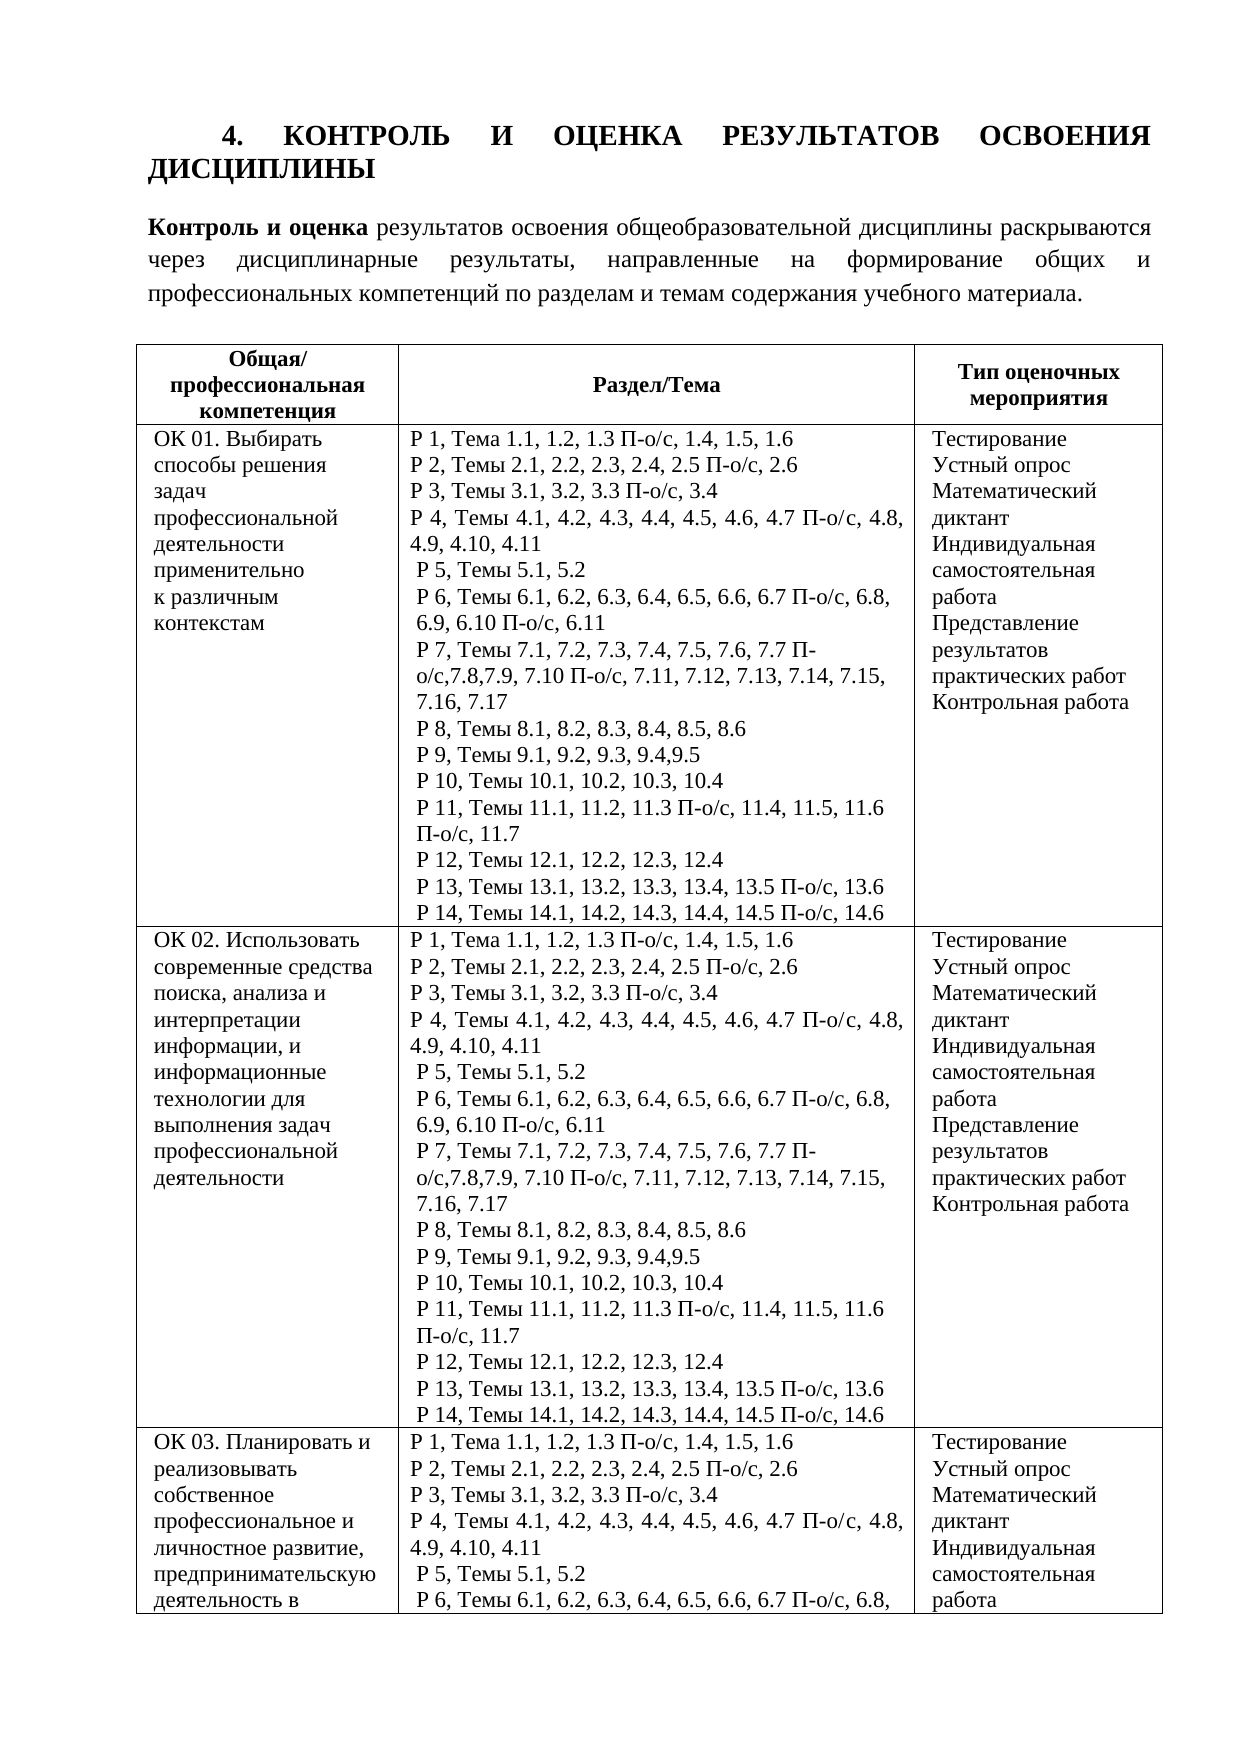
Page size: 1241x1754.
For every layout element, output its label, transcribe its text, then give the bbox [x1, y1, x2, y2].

table_header Раздел/Тема [399, 345, 914, 424]
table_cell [399, 1428, 914, 1613]
table_cell ОК 02. Использовать современные средства поиска, анализа и интерпретации информации, и информационные технологии для выполнения задач профессиональной деятельности [137, 927, 398, 1427]
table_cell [915, 1428, 1162, 1613]
table_header Общая/ профессиональная компетенция [137, 345, 398, 424]
table_header Тип оценочных мероприятия [915, 345, 1162, 424]
table_cell ОК 01. Выбирать способы решения задач профессиональной деятельности применительно к различным контекстам [137, 425, 398, 926]
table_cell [137, 1428, 398, 1613]
text Контроль и оценка результатов освоения общеобразовательной дисциплины раскрываются через дисциплинарные результаты, направленные на формирование общих и профессиональных компетенций по разделам и темам содержания учебного материала. [148, 212, 1152, 306]
text 4. КОНТРОЛЬ И ОЦЕНКА РЕЗУЛЬТАТОВ ОСВОЕНИЯ ДИСЦИПЛИНЫ [148, 118, 1152, 185]
